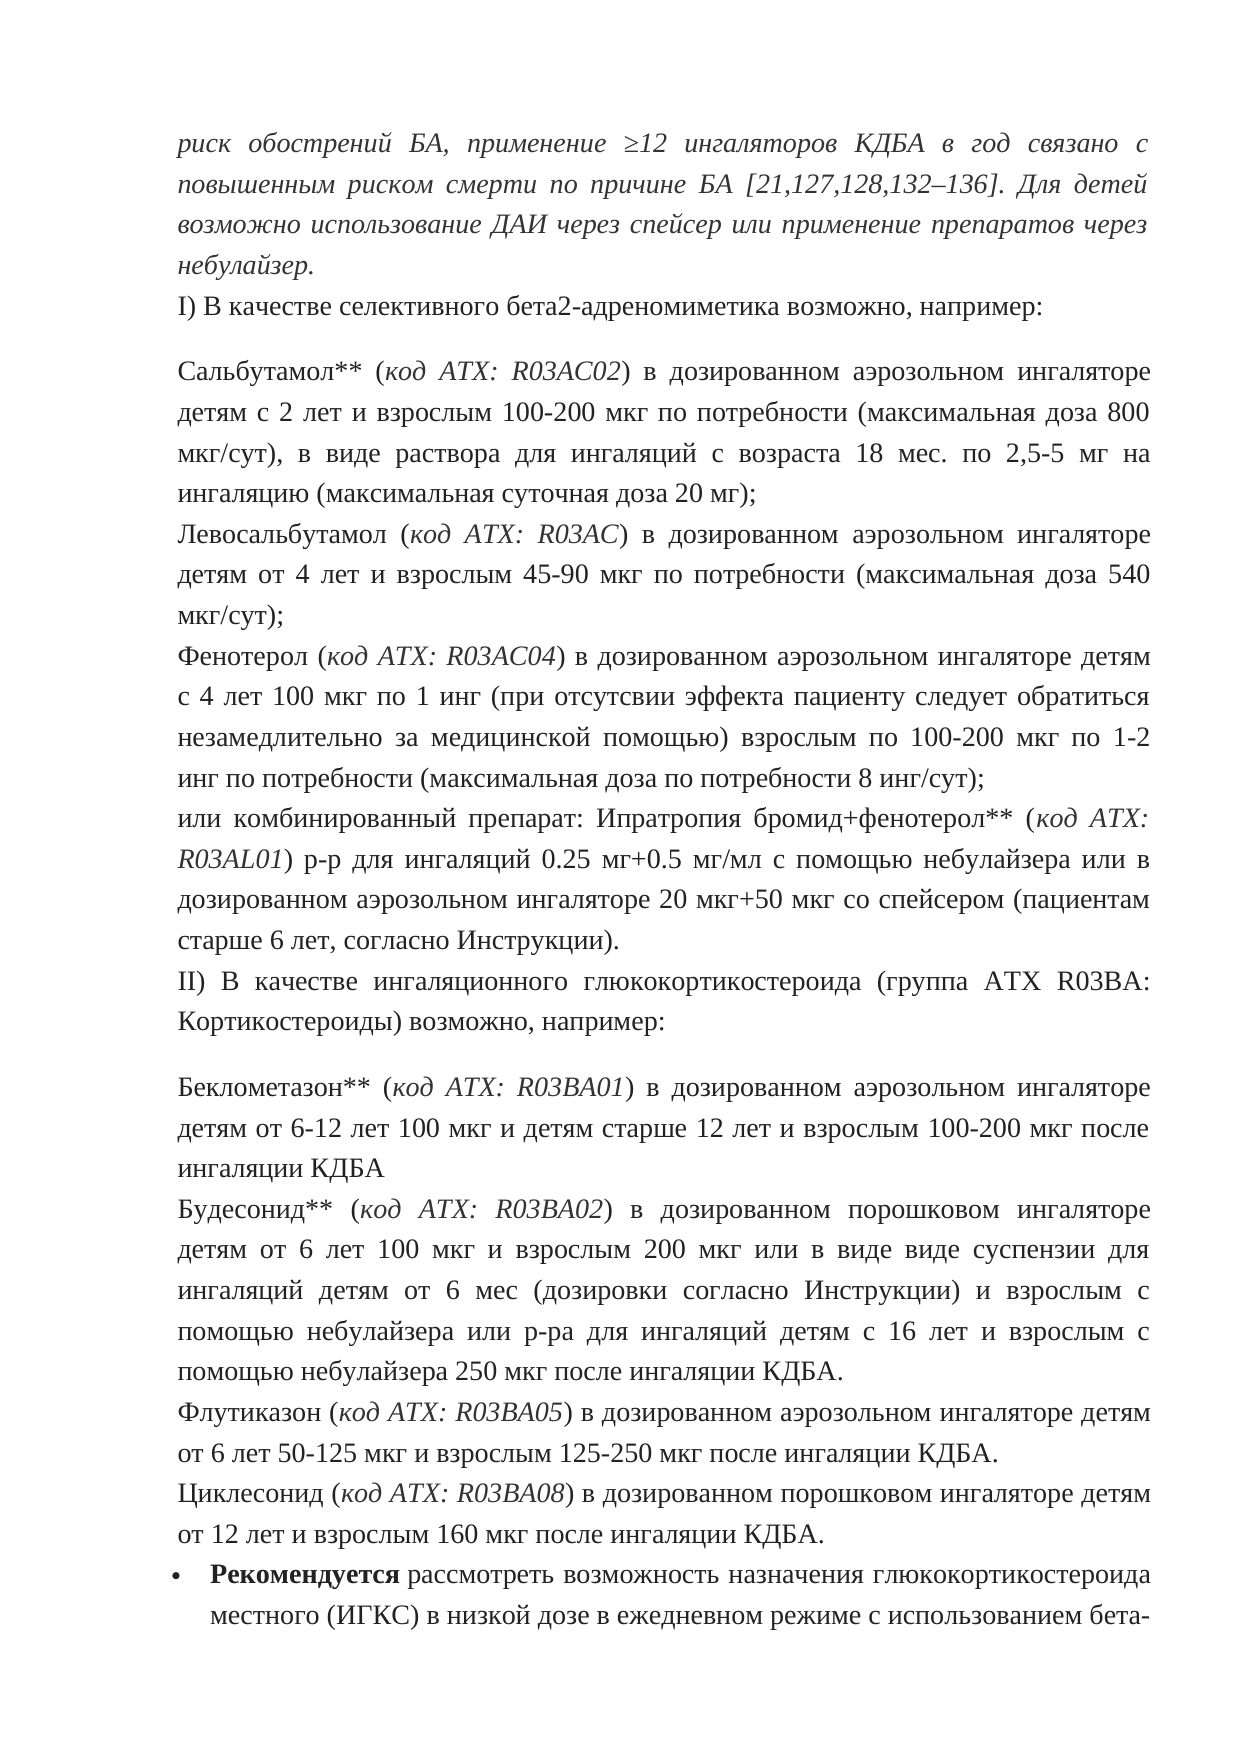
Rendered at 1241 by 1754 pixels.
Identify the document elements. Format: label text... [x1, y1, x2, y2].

text I) В качестве селективного бета2-адреномиметика возможно, например: [177, 281, 1152, 321]
text Будесонид** (код АТХ: R03BA02) в дозированном порошковом ингаляторе детям от 6 лет 100 мкг и взрослым 200 мкг или в виде виде суспензии для ингаляций детям от 6 мес (дозировки согласно Инструкции) и взрослым с помощью небулайзера или р-ра для ингаляций детям с 16 лет и взрослым с помощью небулайзера 250 мкг после ингаляции КДБА. [177, 1184, 1152, 1387]
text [177, 118, 1152, 281]
text Беклометазон** (код АТХ: R03BA01) в дозированном аэрозольном ингаляторе детям от 6-12 лет 100 мкг и детям старше 12 лет и взрослым 100-200 мкг после ингаляции КДБА [177, 1062, 1152, 1184]
text Левосальбутамол (код АТХ: R03AC) в дозированном аэрозольном ингаляторе детям от 4 лет и взрослым 45-90 мкг по потребности (максимальная доза 540 мкг/сут); [177, 509, 1152, 631]
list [172, 1549, 1152, 1631]
text Фенотерол (код АТХ: R03AС04) в дозированном аэрозольном ингаляторе детям с 4 лет 100 мкг по 1 инг (при отсутсвии эффекта пациенту следует обратиться незамедлительно за медицинской помощью) взрослым по 100-200 мкг по 1-2 инг по потребности (максимальная доза по потребности 8 инг/сут); [177, 631, 1152, 793]
text или комбинированный препарат: Ипратропия бромид+фенотерол** (код АТХ: R03AL01) р-р для ингаляций 0.25 мг+0.5 мг/мл с помощью небулайзера или в дозированном аэрозольном ингаляторе 20 мкг+50 мкг со спейсером (пациентам старше 6 лет, согласно Инструкции). [177, 793, 1152, 956]
text Флутиказон (код АТХ: R03BA05) в дозированном аэрозольном ингаляторе детям от 6 лет 50-125 мкг и взрослым 125-250 мкг после ингаляции КДБА. [177, 1387, 1152, 1468]
text Сальбутамол** (код АТХ: R03AС02) в дозированном аэрозольном ингаляторе детям с 2 лет и взрослым 100-200 мкг по потребности (максимальная доза 800 мкг/сут), в виде раствора для ингаляций с возраста 18 мес. по 2,5-5 мг на ингаляцию (максимальная суточная доза 20 мг); [177, 346, 1152, 509]
text II) В качестве ингаляционного глюкокортикостероида (группа АТХ R03BA: Кортикостероиды) возможно, например: [177, 956, 1152, 1037]
text Циклесонид (код АТХ: R03BA08) в дозированном порошковом ингаляторе детям от 12 лет и взрослым 160 мкг после ингаляции КДБА. [177, 1468, 1152, 1549]
